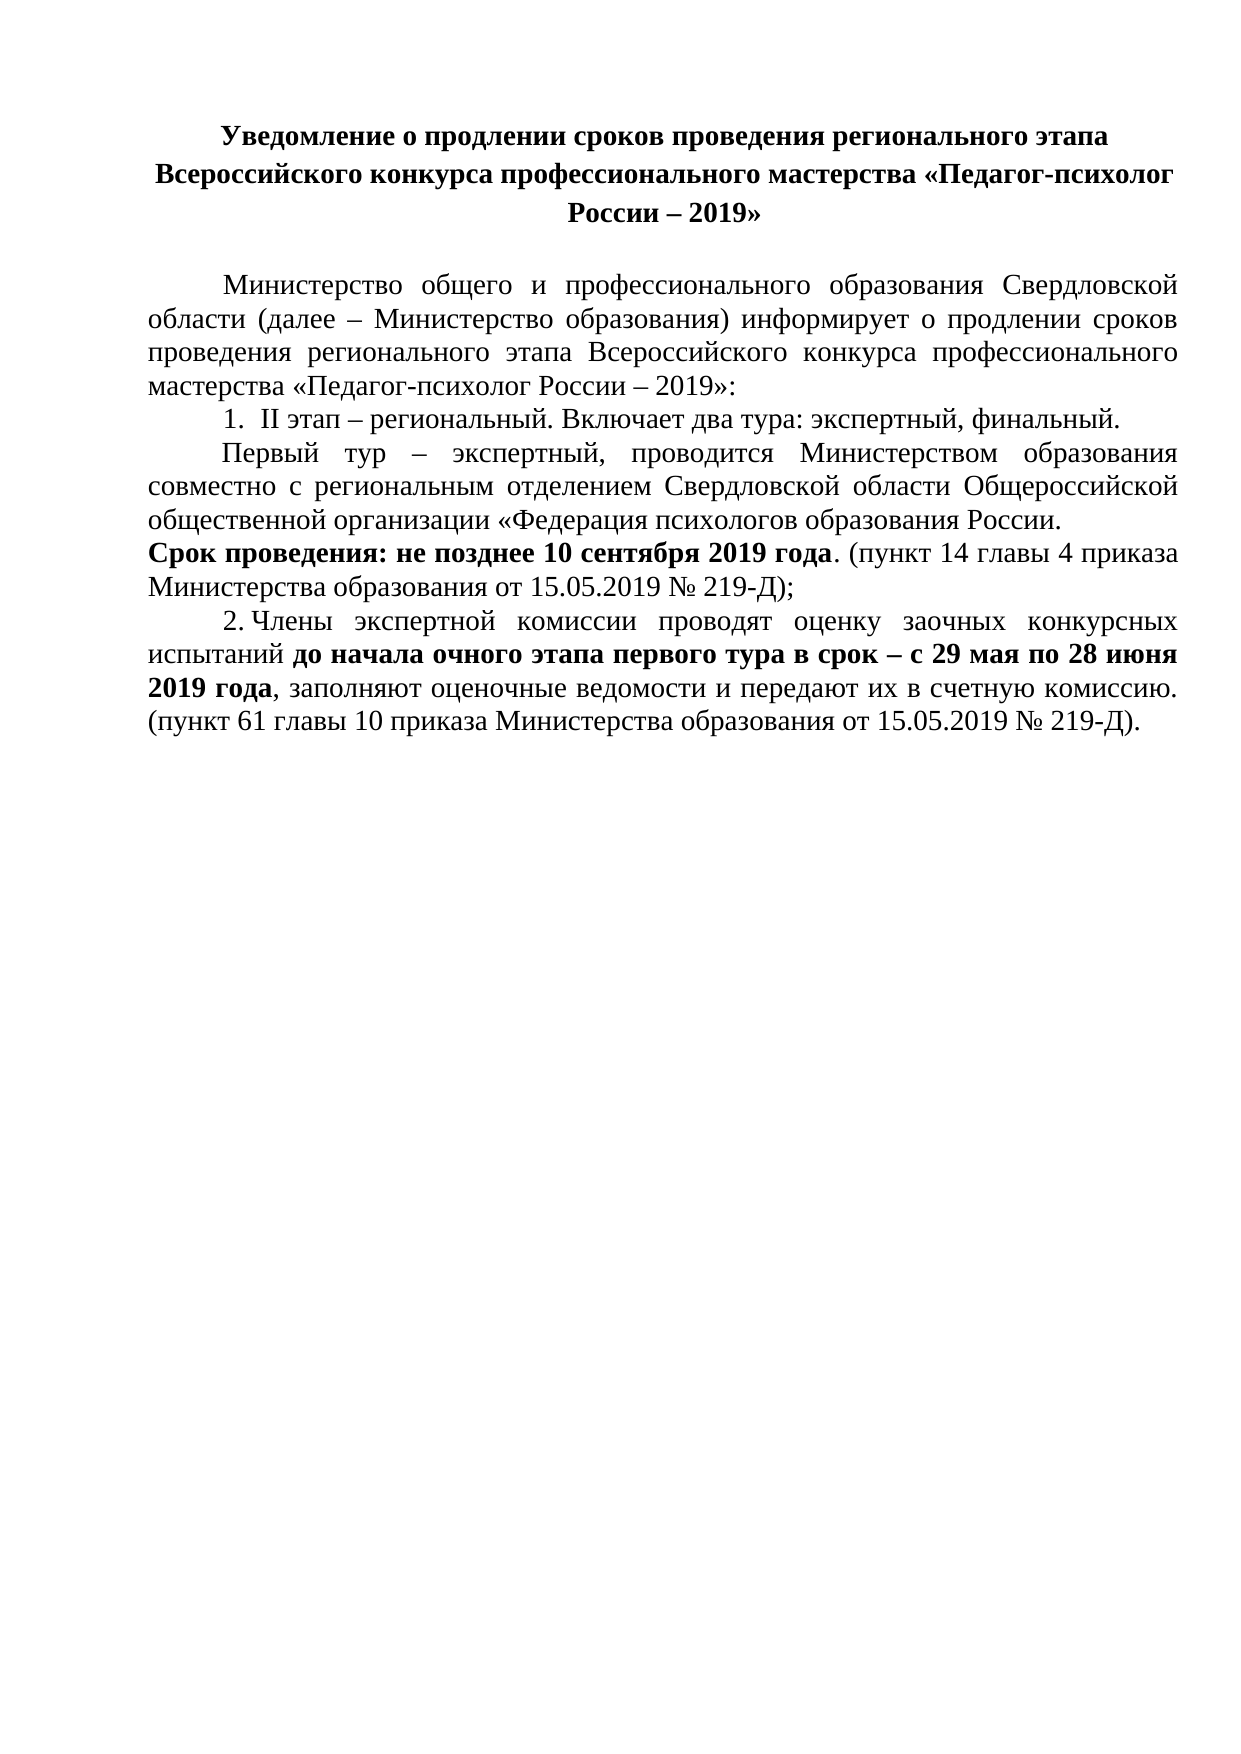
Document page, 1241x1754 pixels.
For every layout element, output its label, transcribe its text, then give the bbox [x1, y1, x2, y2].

list II этап – региональный. Включает два тура: экспертный, финальный. [223, 401, 1179, 435]
list Члены экспертной комиссии проводят оценку заочных конкурсных испытаний до начала очного этапа первого тура в срок – с 29 мая по 28 июня 2019 года, заполняют оценочные ведомости и передают их в счетную комиссию. (пункт 61 главы 10 приказа Министерства образования от 15.05.2019 № 219-Д). [148, 603, 1179, 737]
text Уведомление о продлении сроков проведения регионального этапа Всероссийского конкурса профессионального мастерства «Педагог-психолог России – 2019» [148, 118, 1181, 229]
text Первый тур – экспертный, проводится Министерством образования совместно с региональным отделением Свердловской области Общероссийской общественной организации «Федерация психологов образования России. [148, 435, 1179, 536]
text Срок проведения: не позднее 10 сентября 2019 года. (пункт 14 главы 4 приказа Министерства образования от 15.05.2019 № 219-Д); [148, 536, 1179, 603]
text Министерство общего и профессионального образования Свердловской области (далее – Министерство образования) информирует о продлении сроков проведения регионального этапа Всероссийского конкурса профессионального мастерства «Педагог-психолог России – 2019»: [148, 267, 1179, 401]
